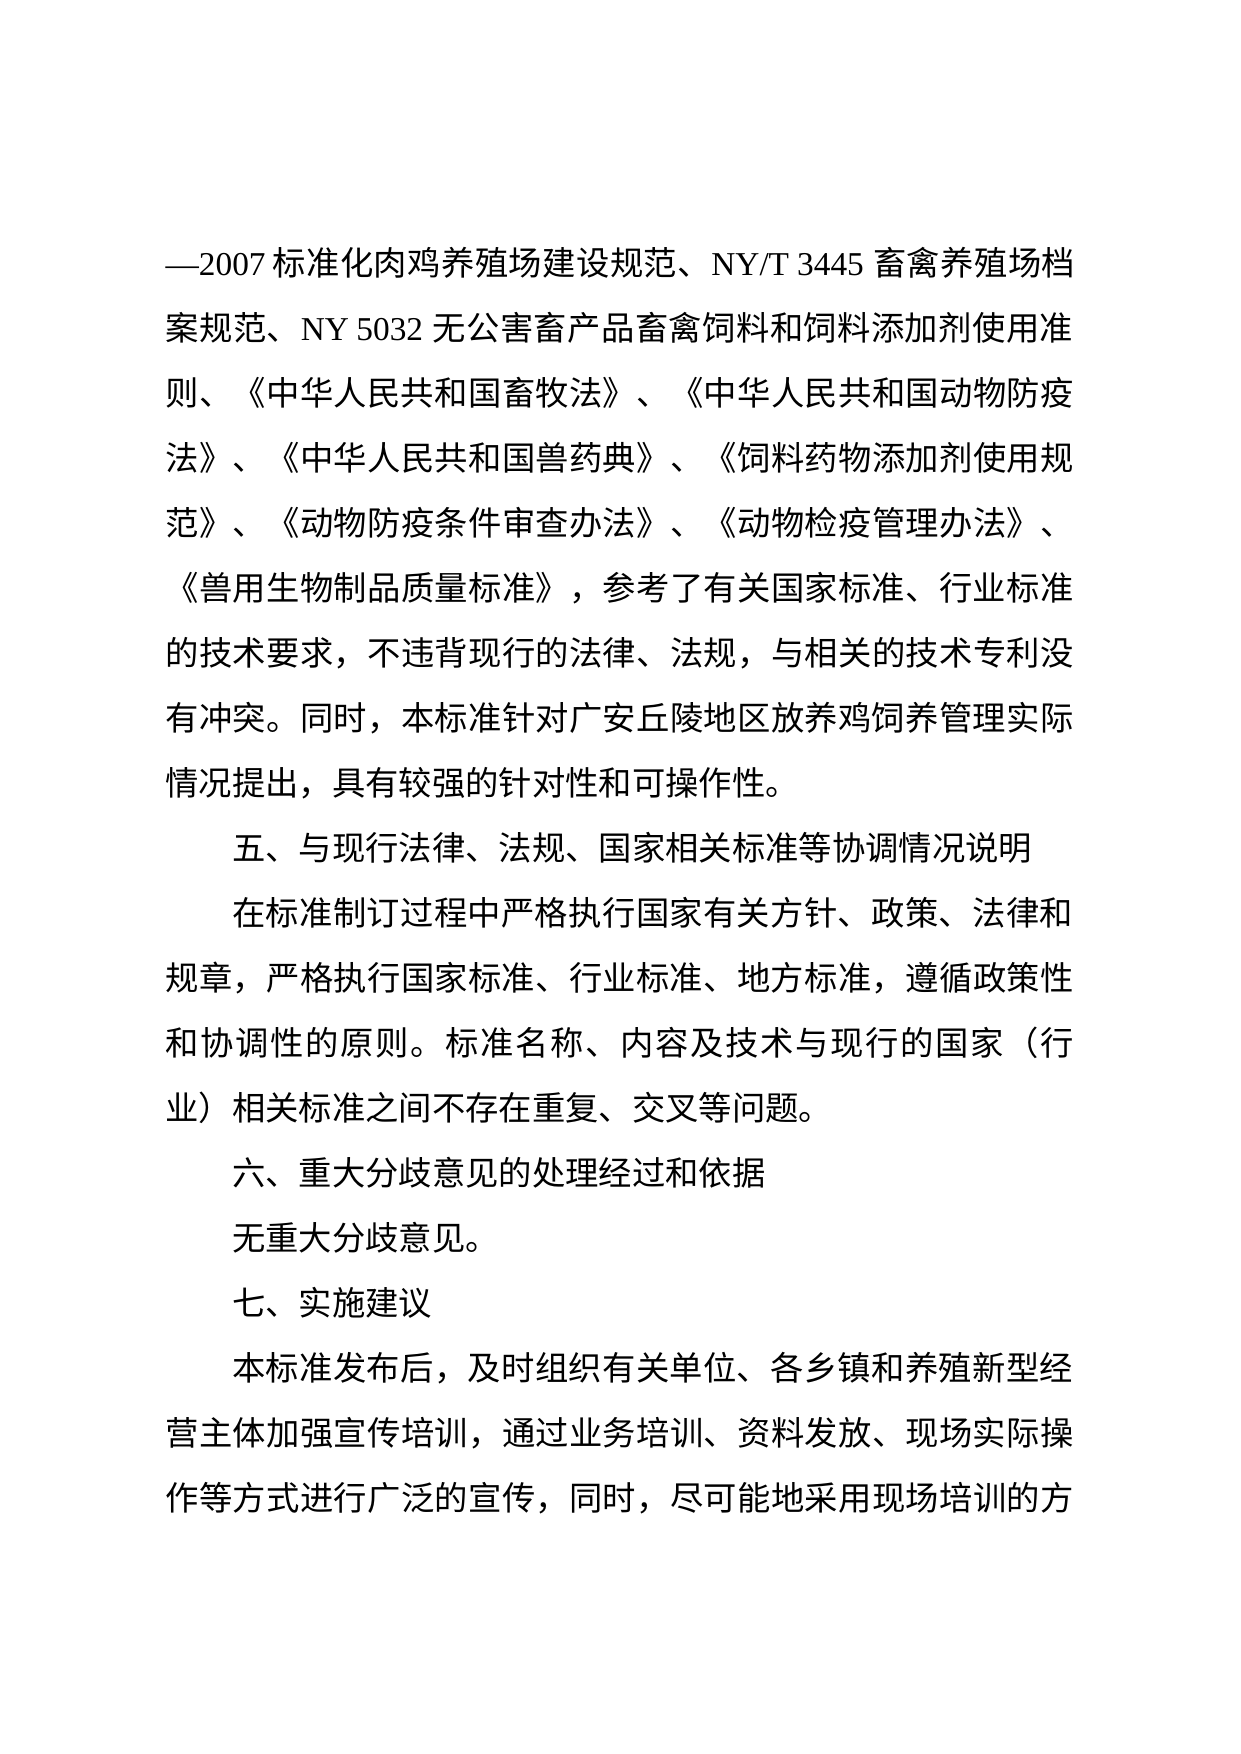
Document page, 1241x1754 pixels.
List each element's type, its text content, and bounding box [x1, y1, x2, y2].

text 在标准制订过程中严格执行国家有关方针、政策、法律和规章，严格执行国家标准、行业标准、地方标准，遵循政策性和协调性的原则。标准名称、内容及技术与现行的国家（行业）相关标准之间不存在重复、交叉等问题。 [165, 878, 1075, 1138]
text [165, 228, 1075, 813]
text 六、重大分歧意见的处理经过和依据 [165, 1138, 1075, 1203]
text 五、与现行法律、法规、国家相关标准等协调情况说明 [165, 813, 1075, 878]
text 七、实施建议 [165, 1268, 1075, 1333]
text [165, 1333, 1075, 1528]
text 无重大分歧意见。 [165, 1203, 1075, 1268]
